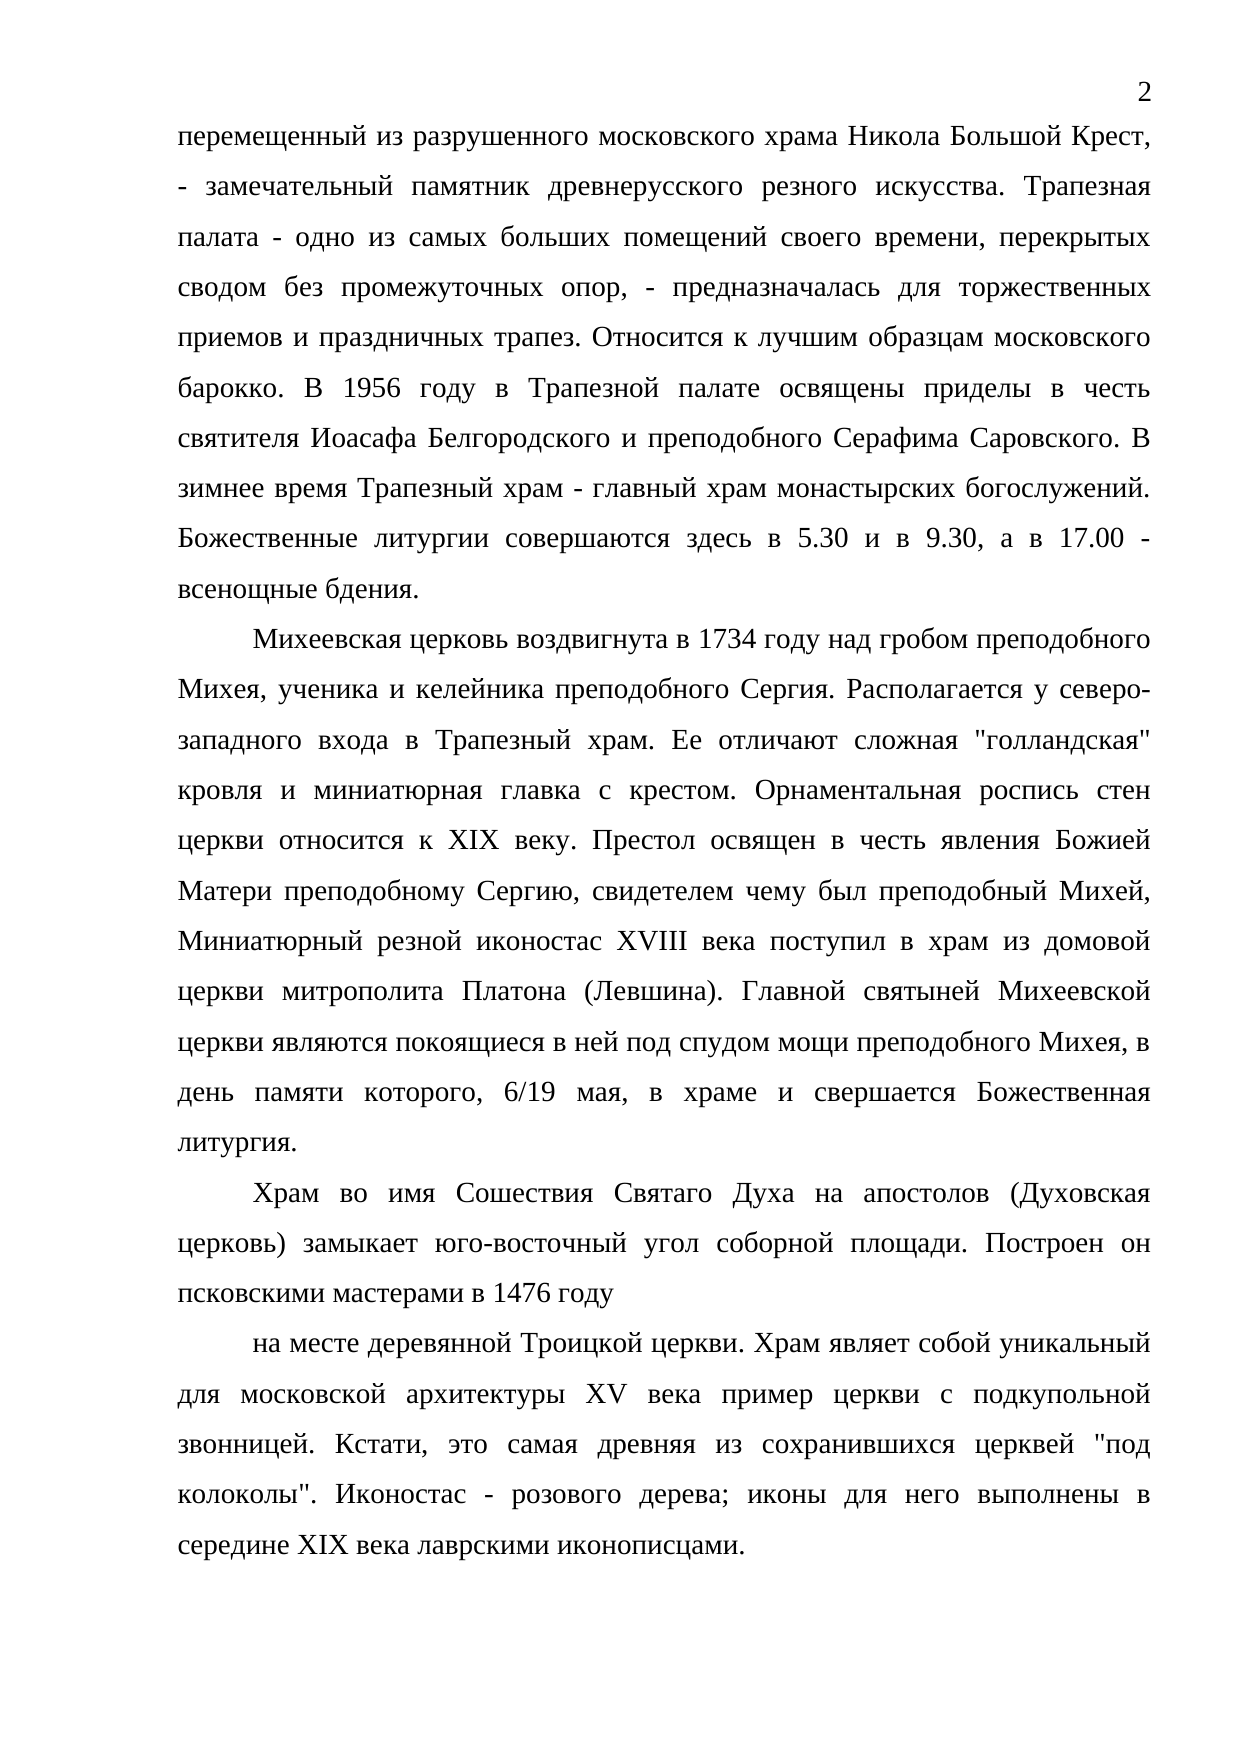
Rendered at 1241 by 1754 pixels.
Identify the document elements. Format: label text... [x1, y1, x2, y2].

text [177, 118, 1152, 604]
text Михеевская церковь воздвигнута в 1734 году над гробом преподобного Михея, ученика и келейника преподобного Сергия. Располагается у северо-западного входа в Трапезный храм. Ее отличают сложная "голландская" кровля и миниатюрная главка с крестом. Орнаментальная роспись стен церкви относится к XIX веку. Престол освящен в честь явления Божией Матери преподобному Сергию, свидетелем чему был преподобный Михей, Миниатюрный резной иконостас XVIII века поступил в храм из домовой церкви митрополита Платона (Левшина). Главной святыней Михеевской церкви являются покоящиеся в ней под спудом мощи преподобного Михея, в день памяти которого, 6/19 мая, в храме и свершается Божественная литургия. [177, 621, 1152, 1158]
text Храм во имя Сошествия Святаго Духа на апостолов (Духовская церковь) замыкает юго-восточный угол соборной площади. Построен он псковскими мастерами в 1476 году [177, 1175, 1152, 1309]
text на месте деревянной Троицкой церкви. Храм являет собой уникальный для московской архитектуры XV века пример церкви с подкупольной звонницей. Кстати, это самая древняя из сохранившихся церквей "под колоколы". Иконостас - розового дерева; иконы для него выполнены в середине XIX века лаврскими иконописцами. [177, 1326, 1152, 1560]
